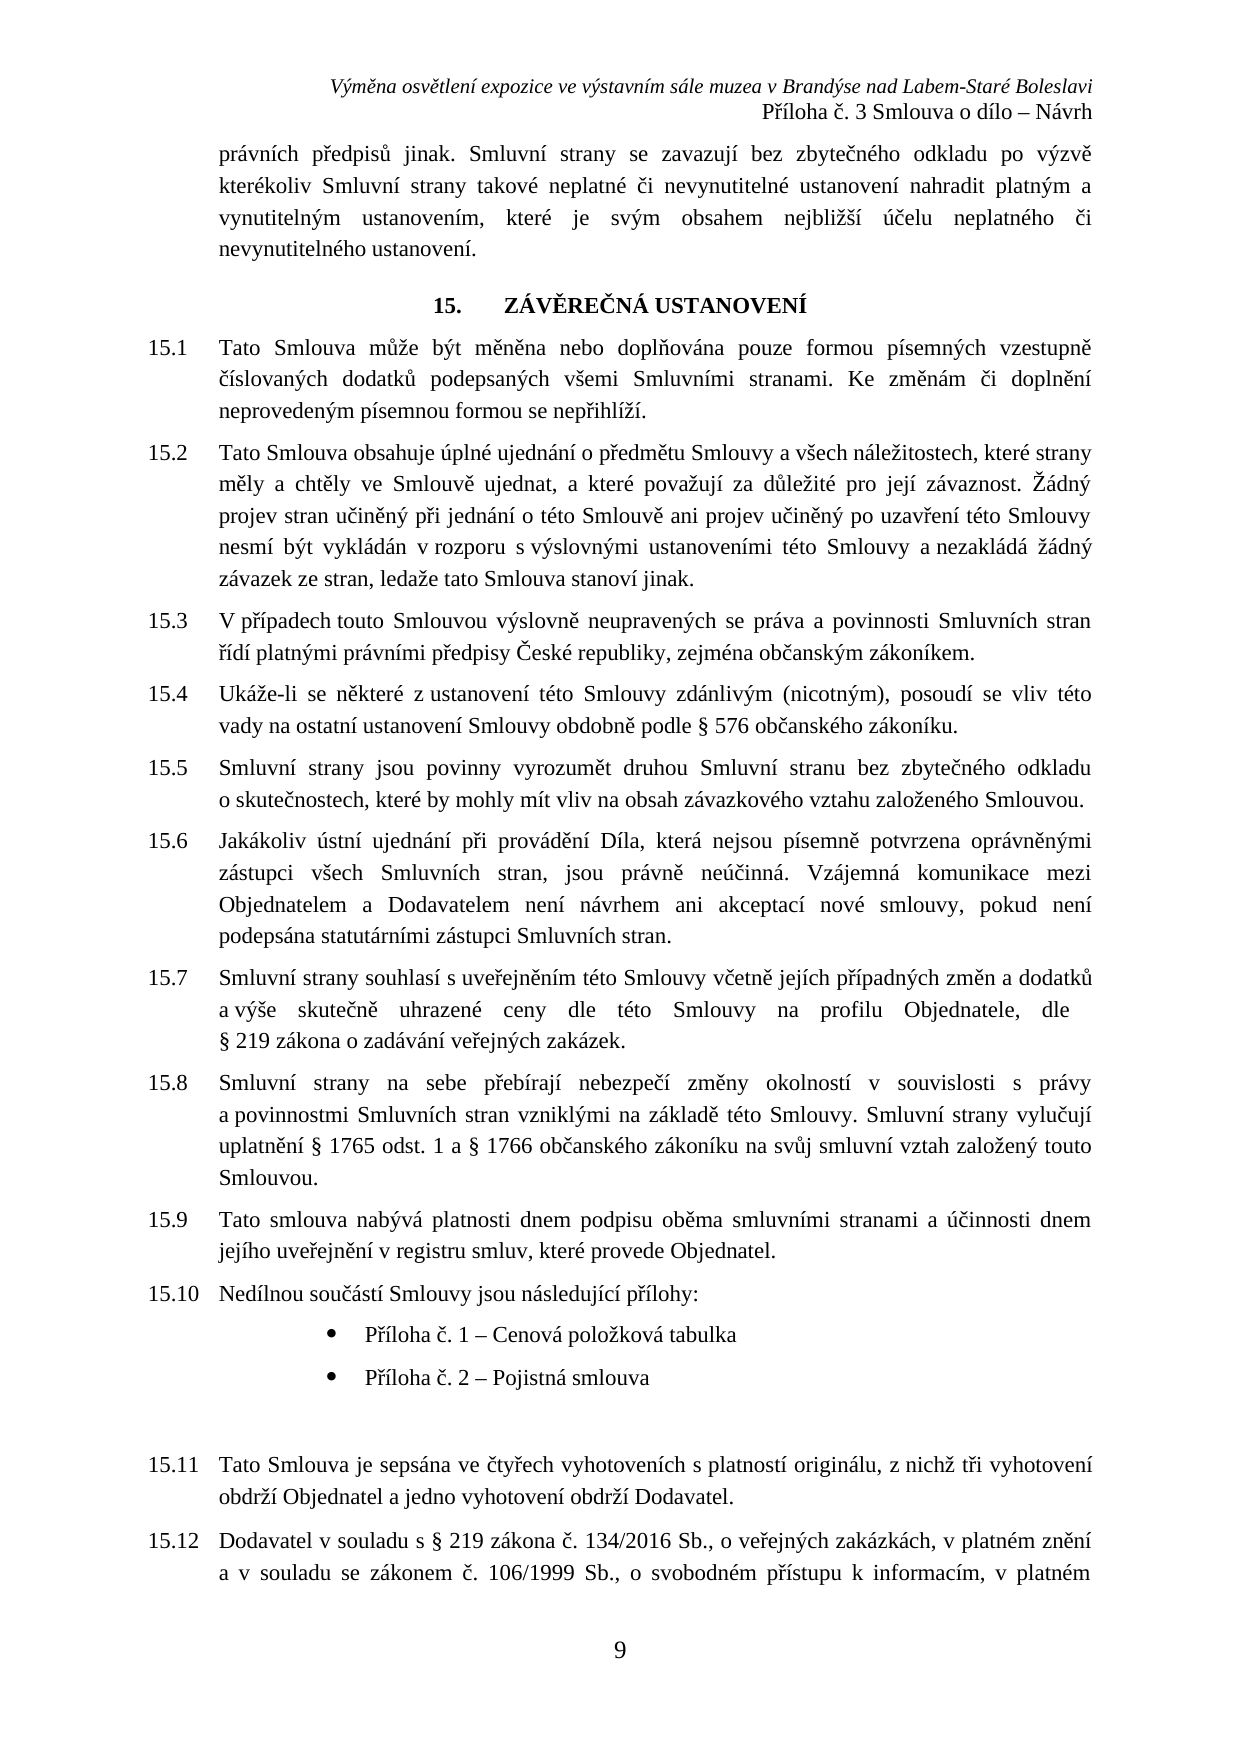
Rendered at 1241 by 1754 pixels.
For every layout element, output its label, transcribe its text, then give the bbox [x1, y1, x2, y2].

text Smluvní strany souhlasí s uveřejněním této Smlouvy včetně jejích případných změn a dodatků a výše skutečně uhrazené ceny dle této Smlouvy na profilu Objednatele, dle § 219 zákona o zadávání veřejných zakázek. [148, 964, 1093, 1054]
text ZÁVĚREČNÁ USTANOVENÍ [148, 292, 1093, 318]
text Tato Smlouva je sepsána ve čtyřech vyhotoveních s platností originálu, z nichž tři vyhotovení obdrží Objednatel a jedno vyhotovení obdrží Dodavatel. [148, 1451, 1093, 1509]
text Jakákoliv ústní ujednání při provádění Díla, která nejsou písemně potvrzena oprávněnými zástupci všech Smluvních stran, jsou právně neúčinná. Vzájemná komunikace mezi Objednatelem a Dodavatelem není návrhem ani akceptací nové smlouvy, pokud není podepsána statutárními zástupci Smluvních stran. [148, 828, 1093, 949]
text Tato smlouva nabývá platnosti dnem podpisu oběma smluvními stranami a účinnosti dnem jejího uveřejnění v registru smluv, které provede Objednatel. [148, 1206, 1093, 1264]
text Tato Smlouva obsahuje úplné ujednání o předmětu Smlouvy a všech náležitostech, které strany měly a chtěly ve Smlouvě ujednat, a které považují za důležité pro její závaznost. Žádný projev stran učiněný při jednání o této Smlouvě ani projev učiněný po uzavření této Smlouvy nesmí být vykládán v rozporu s výslovnými ustanoveními této Smlouvy a nezakládá žádný závazek ze stran, ledaže tato Smlouva stanoví jinak. [148, 439, 1093, 591]
text V případech touto Smlouvou výslovně neupravených se práva a povinnosti Smluvních stran řídí platnými právními předpisy České republiky, zejména občanským zákoníkem. [148, 607, 1093, 665]
text Tato Smlouva může být měněna nebo doplňována pouze formou písemných vzestupně číslovaných dodatků podepsaných všemi Smluvními stranami. Ke změnám či doplnění neprovedeným písemnou formou se nepřihlíží. [148, 334, 1093, 423]
text Ukáže-li se některé z ustanovení této Smlouvy zdánlivým (nicotným), posoudí se vliv této vady na ostatní ustanovení Smlouvy obdobně podle § 576 občanského zákoníku. [148, 681, 1093, 738]
text Smluvní strany na sebe přebírají nebezpečí změny okolností v souvislosti s právy a povinnostmi Smluvních stran vzniklými na základě této Smlouvy. Smluvní strany vylučují uplatnění § 1765 odst. 1 a § 1766 občanského zákoníku na svůj smluvní vztah založený touto Smlouvou. [148, 1069, 1093, 1190]
list Příloha č. 1 – Cenová položková tabulka [327, 1322, 1093, 1348]
text Nedílnou součástí Smlouvy jsou následující přílohy: [148, 1279, 1093, 1306]
list Příloha č. 2 – Pojistná smlouva [327, 1364, 1093, 1391]
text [148, 140, 1093, 261]
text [148, 1527, 1093, 1585]
text Smluvní strany jsou povinny vyrozumět druhou Smluvní stranu bez zbytečného odkladu o skutečnostech, které by mohly mít vliv na obsah závazkového vztahu založeného Smlouvou. [148, 754, 1093, 812]
